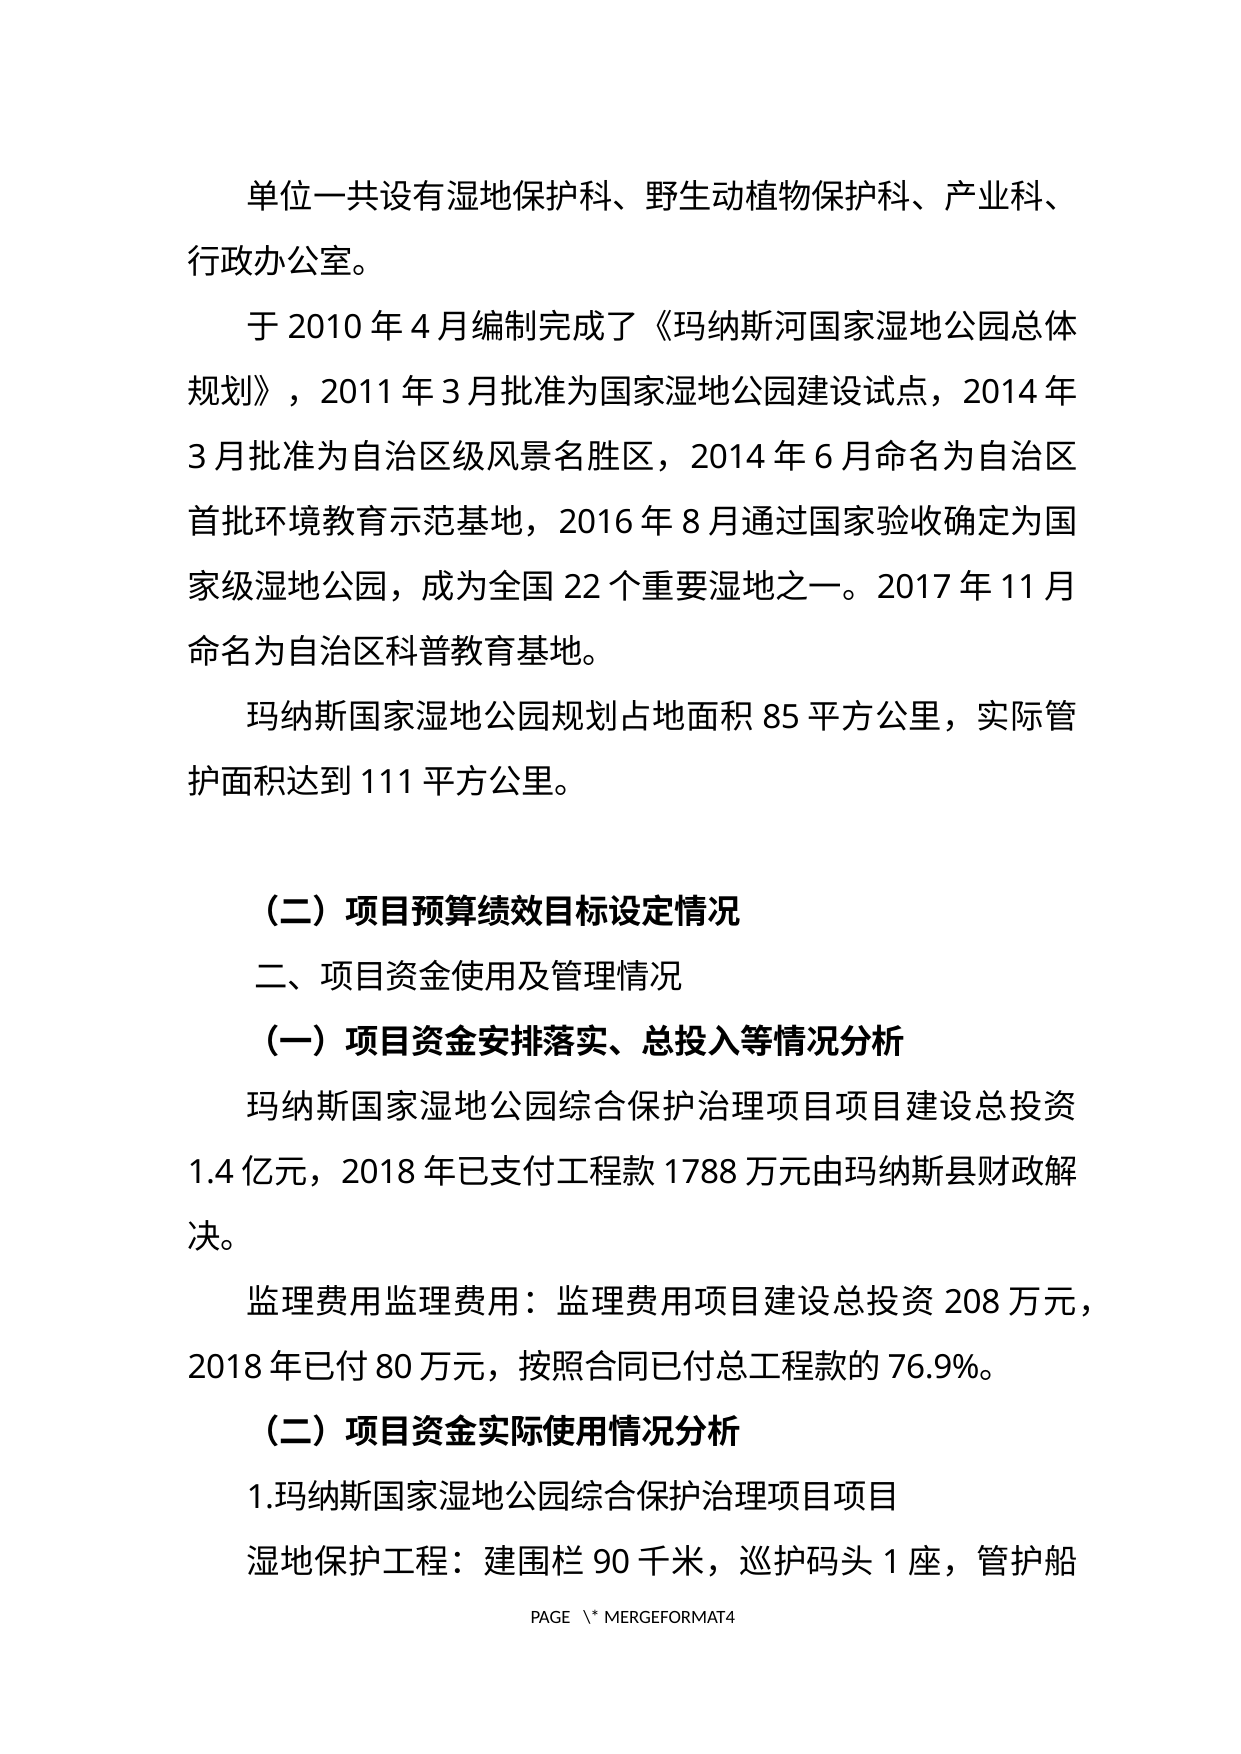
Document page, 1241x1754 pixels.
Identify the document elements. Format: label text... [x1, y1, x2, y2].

text 二、项目资金使用及管理情况 [187, 942, 1078, 1007]
text （一）项目资金安排落实、总投入等情况分析 [187, 1007, 1078, 1072]
text （二）项目预算绩效目标设定情况 [187, 877, 1078, 942]
text （二）项目资金实际使用情况分析 [187, 1397, 1078, 1462]
text 玛纳斯国家湿地公园规划占地面积85平方公里，实际管护面积达到111平方公里。 [187, 682, 1078, 812]
text 监理费用监理费用：监理费用项目建设总投资208万元，2018年已付80万元，按照合同已付总工程款的76.9%。 [187, 1267, 1078, 1397]
text 1.玛纳斯国家湿地公园综合保护治理项目项目 [187, 1462, 1078, 1527]
text 于2010年4月编制完成了《玛纳斯河国家湿地公园总体规划》，2011年3月批准为国家湿地公园建设试点，2014年3月批准为自治区级风景名胜区，2014年6月命名为自治区首批环境教育示范基地，2016年8月通过国家验收确定为国家级湿地公园，成为全国22个重要湿地之一。2017年11月命名为自治区科普教育基地。 [187, 292, 1078, 682]
text 玛纳斯国家湿地公园综合保护治理项目项目建设总投资1.4亿元，2018年已支付工程款1788万元由玛纳斯县财政解决。 [187, 1072, 1078, 1267]
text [187, 1527, 1078, 1592]
text 单位一共设有湿地保护科、野生动植物保护科、产业科、行政办公室。 [187, 162, 1078, 292]
